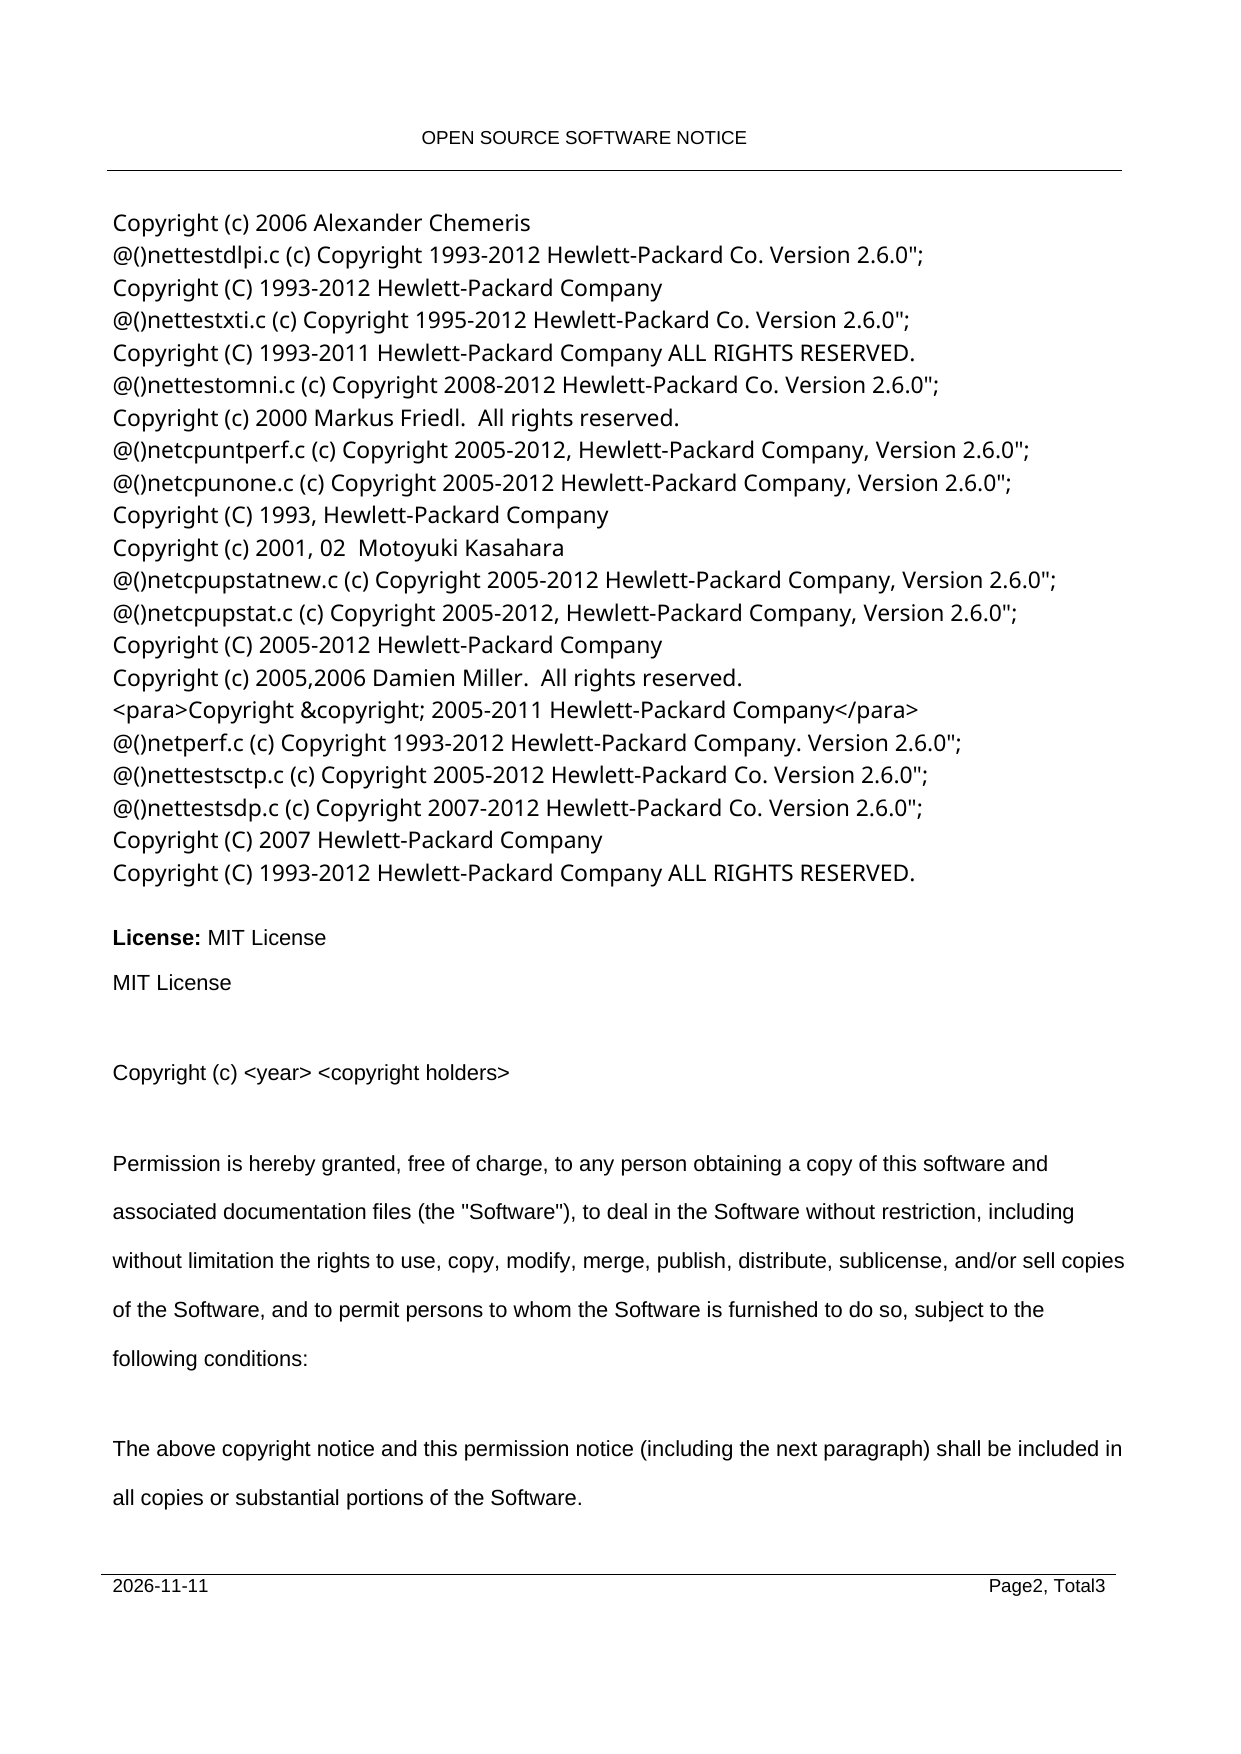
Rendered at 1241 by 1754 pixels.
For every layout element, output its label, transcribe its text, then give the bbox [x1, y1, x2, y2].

text @()netcpupstatnew.c (c) Copyright 2005-2012 Hewlett-Packard Company, Version 2.6.0"; [112, 564, 1128, 596]
text Copyright (C) 1993, Hewlett-Packard Company [112, 499, 1128, 531]
text Copyright (c) 2000 Markus Friedl. All rights reserved. [112, 401, 1128, 434]
text Copyright (c) 2005,2006 Damien Miller. All rights reserved. [112, 661, 1128, 694]
text @()nettestxti.c (c) Copyright 1995-2012 Hewlett-Packard Co. Version 2.6.0"; [112, 304, 1128, 336]
text @()netperf.c (c) Copyright 1993-2012 Hewlett-Packard Company. Version 2.6.0"; [112, 726, 1128, 759]
text @()nettestsctp.c (c) Copyright 2005-2012 Hewlett-Packard Co. Version 2.6.0"; [112, 759, 1128, 791]
text @()netcpunone.c (c) Copyright 2005-2012 Hewlett-Packard Company, Version 2.6.0"; [112, 466, 1128, 499]
text @()nettestsdp.c (c) Copyright 2007-2012 Hewlett-Packard Co. Version 2.6.0"; [112, 791, 1128, 824]
text @()netcpuntperf.c (c) Copyright 2005-2012, Hewlett-Packard Company, Version 2.6.0"; [112, 434, 1128, 466]
text Permission is hereby granted, free of charge, to any person obtaining a copy of this software and associated documentation files (the "Software"), to deal in the Software without restriction, including without limitation the rights to use, copy, modify, merge, publish, distribute, sublicense, and/or sell copies of the Software, and to permit persons to whom the Software is furnished to do so, subject to the following conditions: [112, 1147, 1128, 1374]
text Copyright (c) 2006 Alexander Chemeris [112, 206, 1128, 239]
text <para>Copyright &copyright; 2005-2011 Hewlett-Packard Company</para> [112, 694, 1128, 726]
text Copyright (C) 2005-2012 Hewlett-Packard Company [112, 629, 1128, 661]
text Copyright (c) <year> <copyright holders> [112, 1057, 1128, 1089]
text @()nettestomni.c (c) Copyright 2008-2012 Hewlett-Packard Co. Version 2.6.0"; [112, 369, 1128, 401]
text Copyright (c) 2001, 02 Motoyuki Kasahara [112, 531, 1128, 564]
text License: MIT License [112, 921, 1128, 954]
text @()netcpupstat.c (c) Copyright 2005-2012, Hewlett-Packard Company, Version 2.6.0"; [112, 596, 1128, 629]
text Copyright (C) 1993-2012 Hewlett-Packard Company ALL RIGHTS RESERVED. [112, 856, 1128, 889]
text @()nettestdlpi.c (c) Copyright 1993-2012 Hewlett-Packard Co. Version 2.6.0"; [112, 239, 1128, 271]
text Copyright (C) 2007 Hewlett-Packard Company [112, 824, 1128, 856]
text The above copyright notice and this permission notice (including the next paragraph) shall be included in all copies or substantial portions of the Software. [112, 1432, 1128, 1513]
text Copyright (C) 1993-2011 Hewlett-Packard Company ALL RIGHTS RESERVED. [112, 336, 1128, 369]
text MIT License [112, 966, 1128, 999]
text Copyright (C) 1993-2012 Hewlett-Packard Company [112, 271, 1128, 304]
